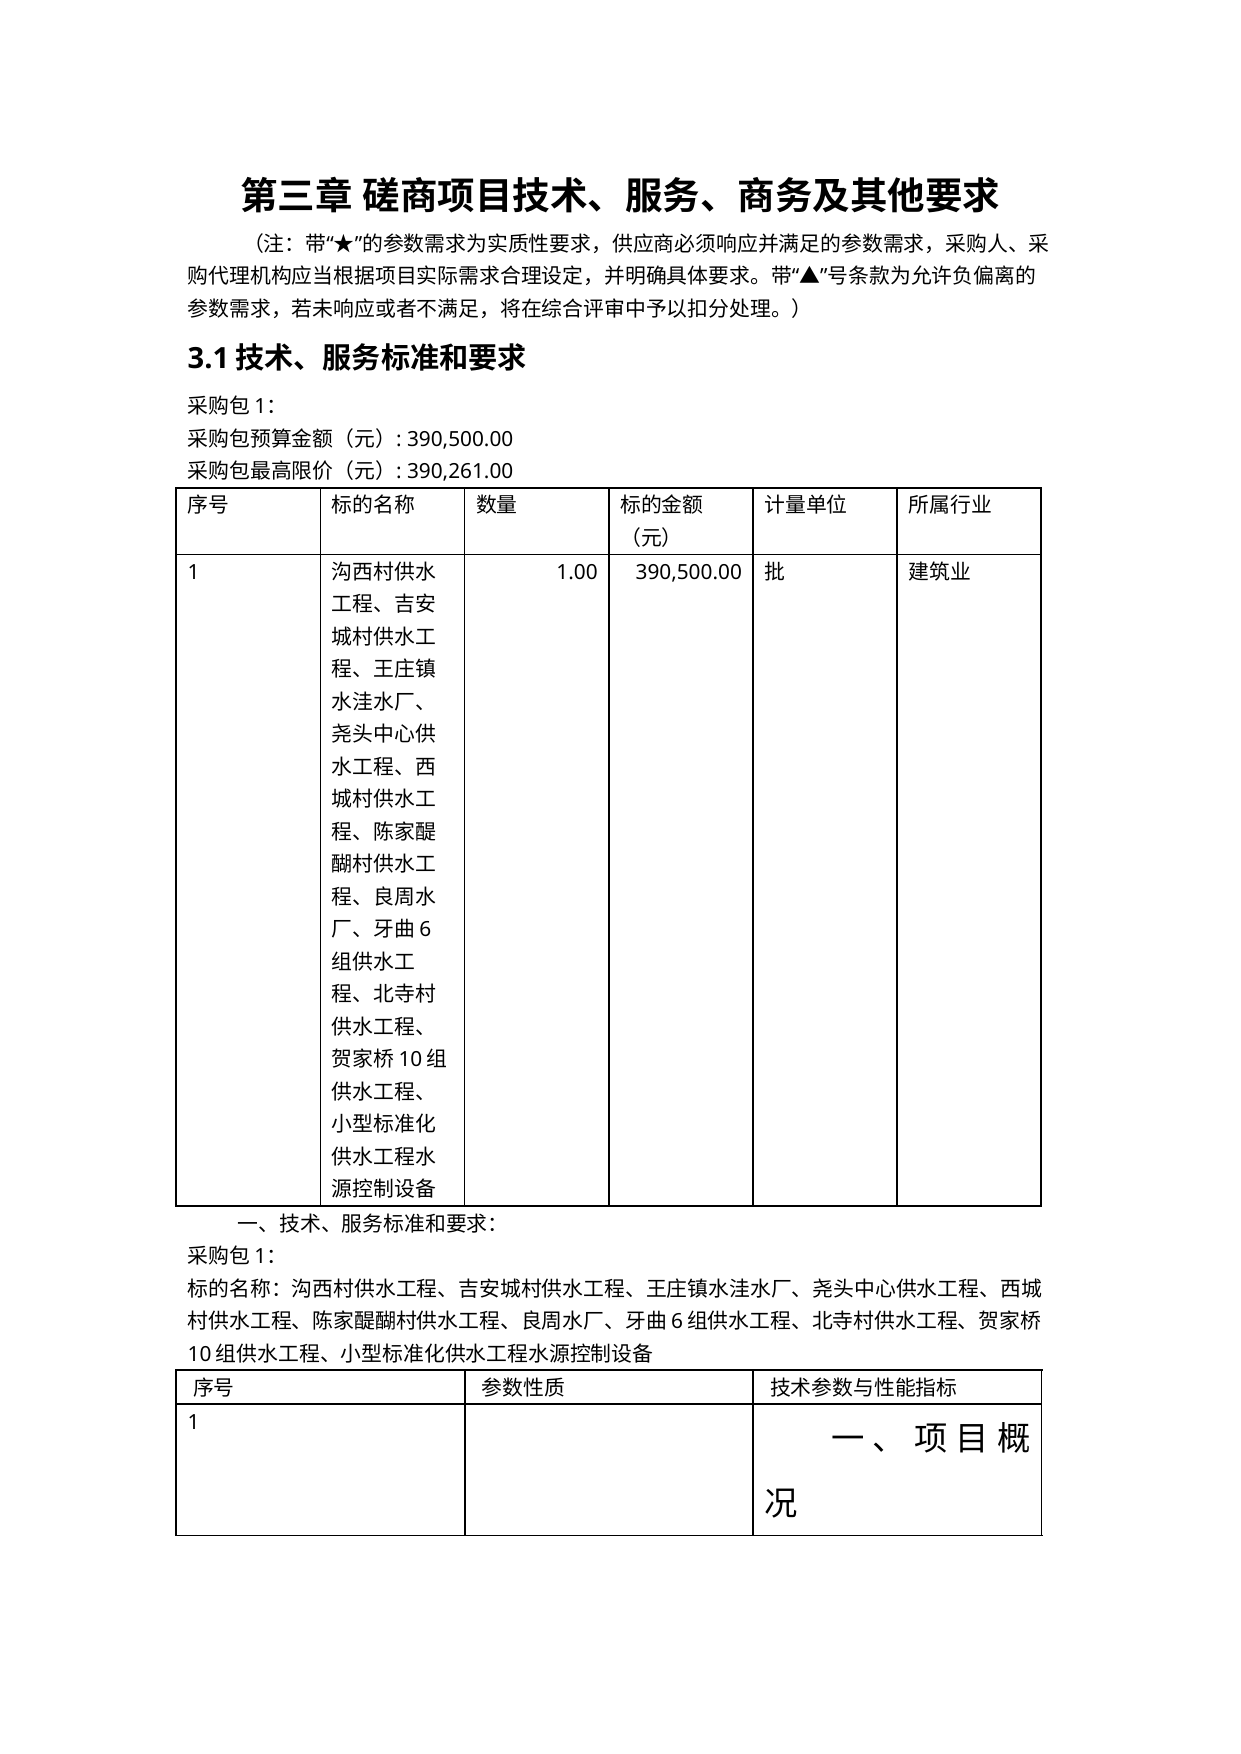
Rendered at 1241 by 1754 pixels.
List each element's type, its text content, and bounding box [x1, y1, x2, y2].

text 第三章 磋商项目技术、服务、商务及其他要求 [187, 162, 1053, 227]
table_header 技术参数与性能指标 [754, 1371, 1041, 1403]
text 3.1技术、服务标准和要求 [187, 324, 1053, 389]
table_header 参数性质 [466, 1371, 752, 1403]
table_header 序号 [177, 1371, 464, 1403]
table_header 计量单位 [754, 489, 896, 553]
text 标的名称：沟西村供水工程、吉安城村供水工程、王庄镇水洼水厂、尧头中心供水工程、西城村供水工程、陈家醍醐村供水工程、良周水厂、牙曲6组供水工程、北寺村供水工程、贺家桥10组供水工程、小型标准化供水工程水源控制设备 [187, 1272, 1053, 1369]
table_cell 1 [177, 555, 320, 1205]
table_header 序号 [177, 489, 320, 553]
text 采购包最高限价（元）: 390,261.00 [187, 454, 1053, 487]
table_header 标的金额 （元） [610, 489, 752, 553]
text 采购包预算金额（元）: 390,500.00 [187, 422, 1053, 454]
text 采购包1： [187, 389, 1053, 422]
table_cell 沟西村供水工程、吉安城村供水工程、王庄镇水洼水厂、尧头中心供水工程、西城村供水工程、陈家醍醐村供水工程、良周水厂、牙曲6组供水工程、北寺村供水工程、贺家桥10组供水工程、小型标准化供水工程水源控制设备 [321, 555, 464, 1205]
table_header 数量 [465, 489, 608, 553]
table_cell [466, 1405, 752, 1535]
text 采购包1： [187, 1239, 1053, 1272]
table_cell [754, 1405, 1041, 1535]
table_header 所属行业 [898, 489, 1040, 553]
text 一、技术、服务标准和要求： [187, 1207, 1053, 1239]
table_cell 1 [177, 1405, 464, 1535]
text （注：带“★”的参数需求为实质性要求，供应商必须响应并满足的参数需求，采购人、采购代理机构应当根据项目实际需求合理设定，并明确具体要求。带“▲”号条款为允许负偏离的参数需求，若未响应或者不满足，将在综合评审中予以扣分处理。） [187, 227, 1053, 324]
table_cell 390,500.00 [610, 555, 752, 1205]
table_cell 1.00 [465, 555, 608, 1205]
table_header 标的名称 [321, 489, 464, 553]
table_cell 建筑业 [898, 555, 1040, 1205]
table_cell 批 [754, 555, 896, 1205]
